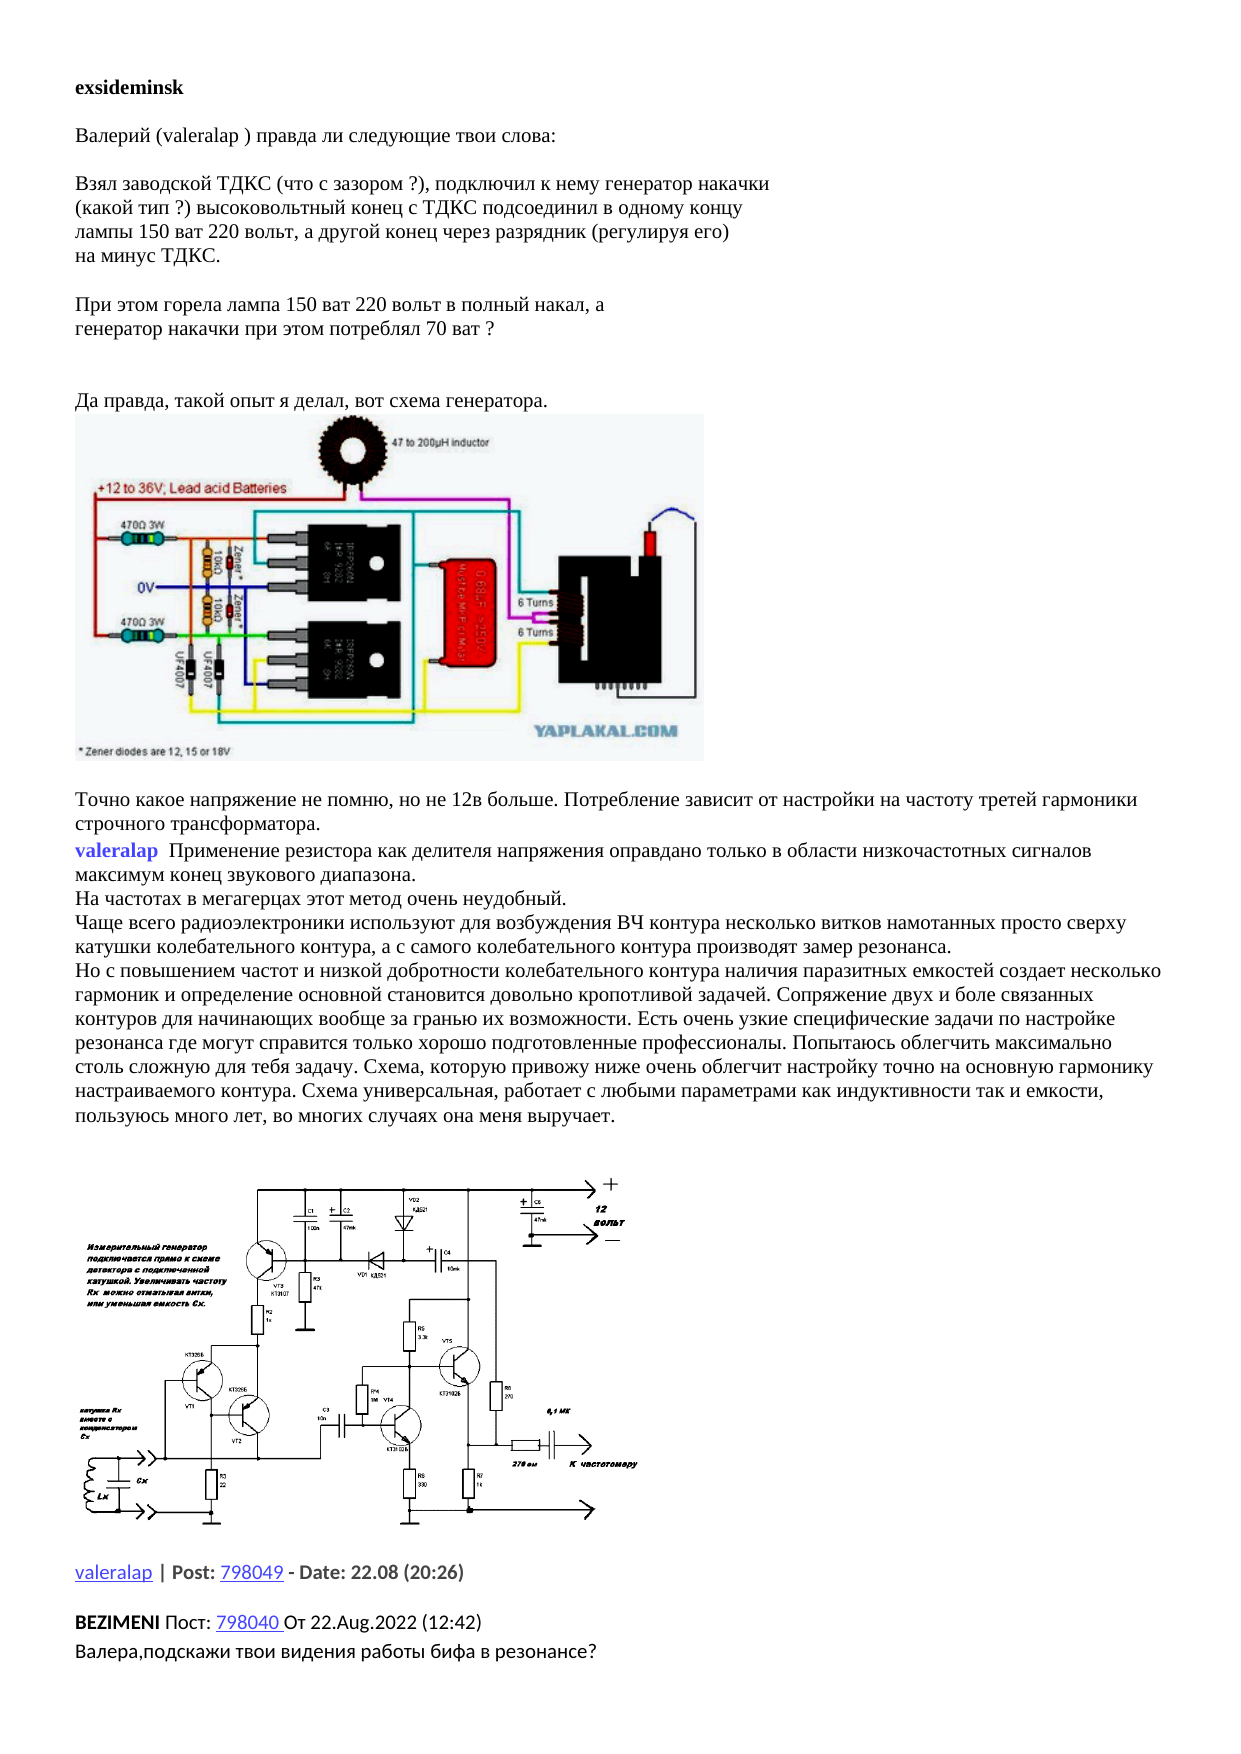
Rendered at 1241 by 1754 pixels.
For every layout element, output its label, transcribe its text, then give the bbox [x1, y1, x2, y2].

picture [75, 414, 705, 761]
text exsideminsk Валерий (valeralap ) правда ли следующие твои слова: Взял заводской ТДКС (что с зазором ?), подключил к нему генератор накачки (какой тип ?) высоковольтный конец с ТДКС подсоединил в одному концу лампы 150 ват 220 вольт, а другой конец через разрядник (регулируя его) на минус ТДКС. При этом горела лампа 150 ват 220 вольт в полный накал, а генератор накачки при этом потреблял 70 ват ? [75, 75, 1165, 340]
text Точно какое напряжение не помню, но не 12в больше. Потребление зависит от настройки на частоту третей гармоники строчного трансформатора. [75, 763, 1165, 835]
text valeralap | Post: 798049 - Date: 22.08 (20:26) [75, 1559, 1165, 1584]
text Да правда, такой опыт я делал, вот схема генератора. [75, 340, 1165, 412]
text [75, 1609, 1165, 1664]
picture [75, 1176, 643, 1534]
text valeralap Применение резистора как делителя напряжения оправдано только в области низкочастотных сигналов максимум конец звукового диапазона. На частотах в мегагерцах этот метод очень неудобный. Чаще всего радиоэлектроники используют для возбуждения ВЧ контура несколько витков намотанных просто сверху катушки колебательного контура, а с самого колебательного контура производят замер резонанса. Но с повышением частот и низкой добротности колебательного контура наличия паразитных емкостей создает несколько гармоник и определение основной становится довольно кропотливой задачей. Сопряжение двух и боле связанных контуров для начинающих вообще за гранью их возможности. Есть очень узкие специфические задачи по настройке резонанса где могут справится только хорошо подготовленные профессионалы. Попытаюсь облегчить максимально столь сложную для тебя задачу. Схема, которую привожу ниже очень облегчит настройку точно на основную гармонику настраиваемого контура. Схема универсальная, работает с любыми параметрами как индуктивности так и емкости, пользуюсь много лет, во многих случаях она меня выручает. [75, 838, 1165, 1127]
